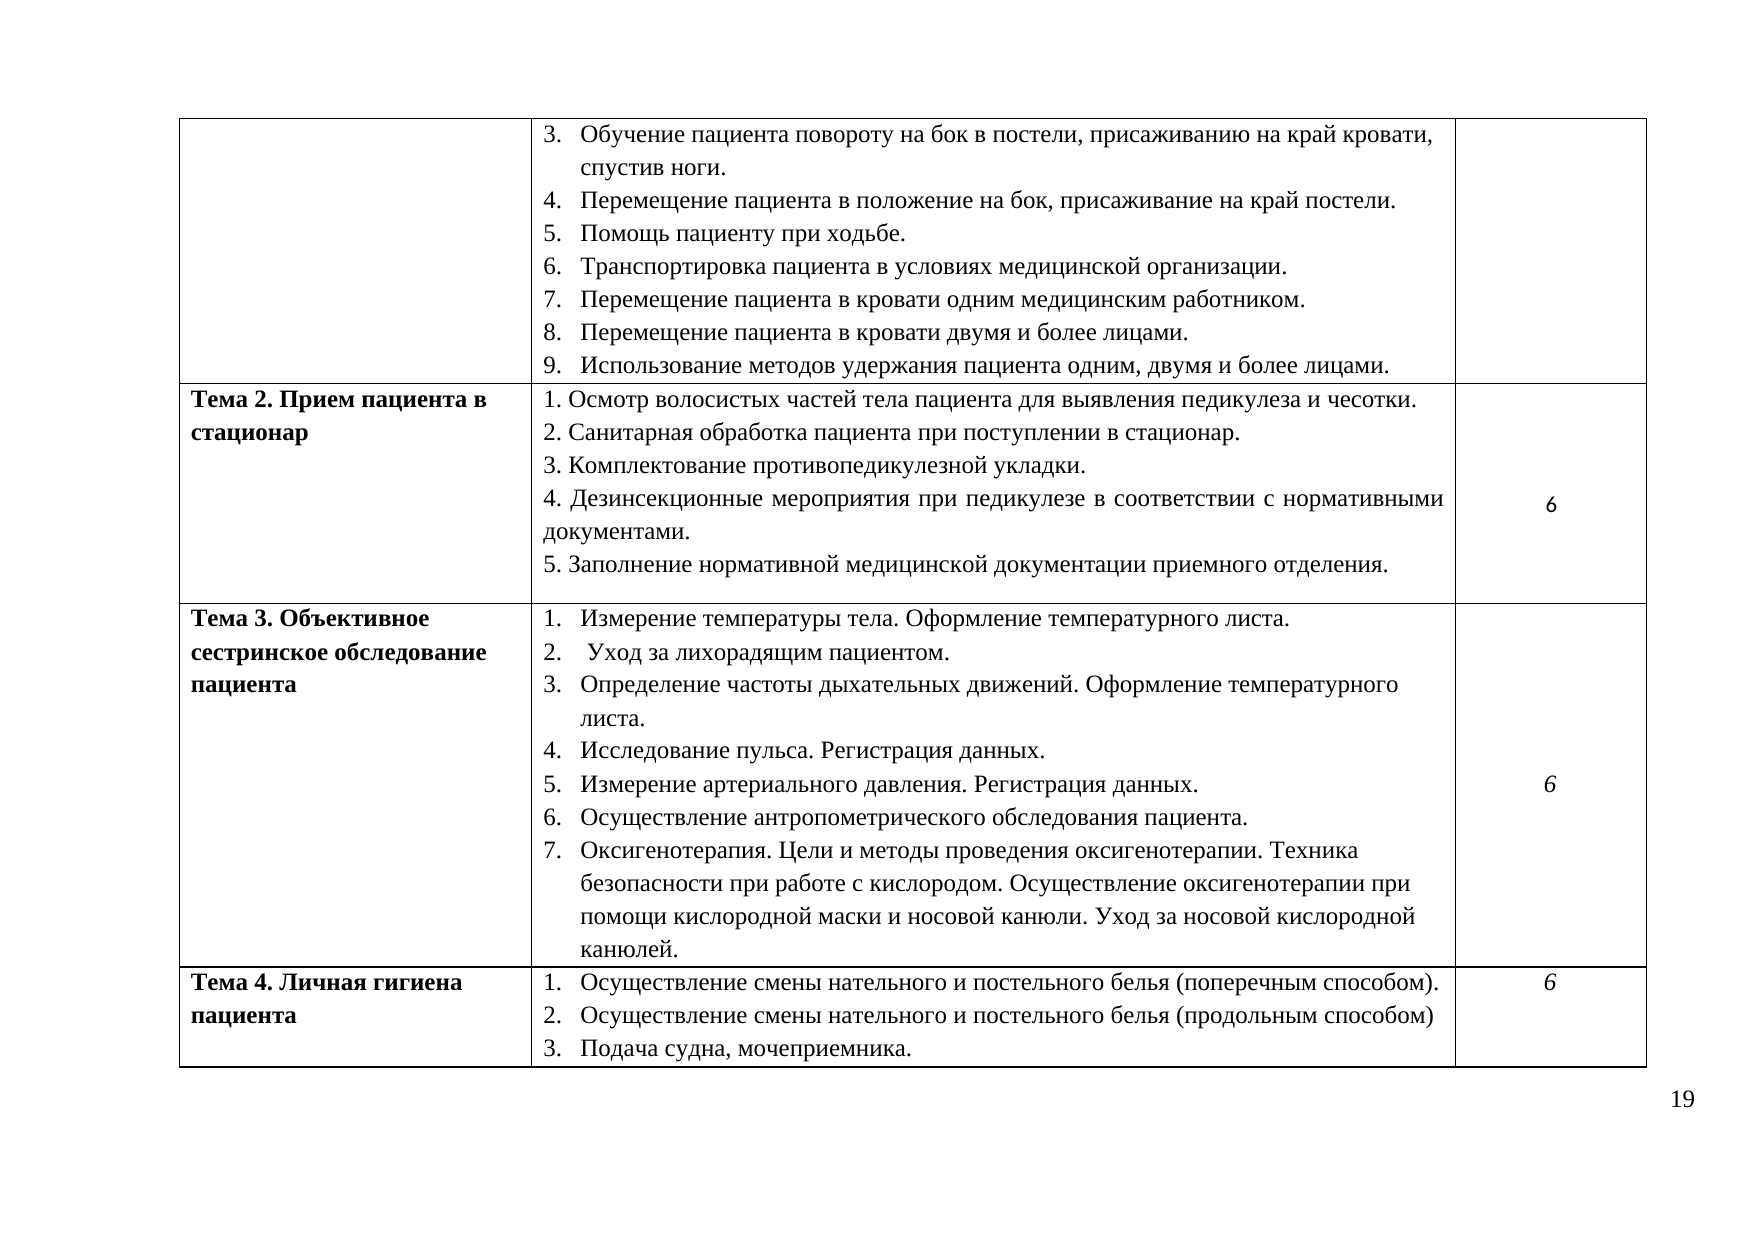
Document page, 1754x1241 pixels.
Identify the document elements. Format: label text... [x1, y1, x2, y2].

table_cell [180, 968, 531, 1066]
table_cell 6 [1456, 119, 1646, 383]
table_cell 1. Осмотр волосистых частей тела пациента для выявления педикулеза и чесотки. 2. Санитарная обработка пациента при поступлении в стационар. 3. Комплектование противопедикулезной укладки. 4. Дезинсекционные мероприятия при педикулезе в соответствии с нормативными документами. 5. Заполнение нормативной медицинской документации приемного отделения. [532, 384, 1455, 602]
table_cell 6 [1456, 384, 1646, 602]
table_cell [180, 119, 531, 383]
table_cell Тема 3. Объективное сестринское обследование пациента [180, 604, 531, 966]
table_cell Тема 2. Прием пациента в стационар [180, 384, 531, 602]
table_cell 6 [1456, 968, 1646, 1066]
table_cell 6 [1456, 604, 1646, 966]
table_cell Измерение температуры тела. Оформление температурного листа. Уход за лихорадящим пациентом. Определение частоты дыхательных движений. Оформление температурного листа. Исследование пульса. Регистрация данных. Измерение артериального давления. Регистрация данных. Осуществление антропометрического обследования пациента. Оксигенотерапия. Цели и методы проведения оксигенотерапии. Техника безопасности при работе с кислородом. Осуществление оксигенотерапии при помощи кислородной маски и носовой канюли. Уход за носовой кислородной канюлей. [532, 604, 1455, 966]
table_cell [532, 119, 1455, 383]
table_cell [532, 968, 1455, 1066]
